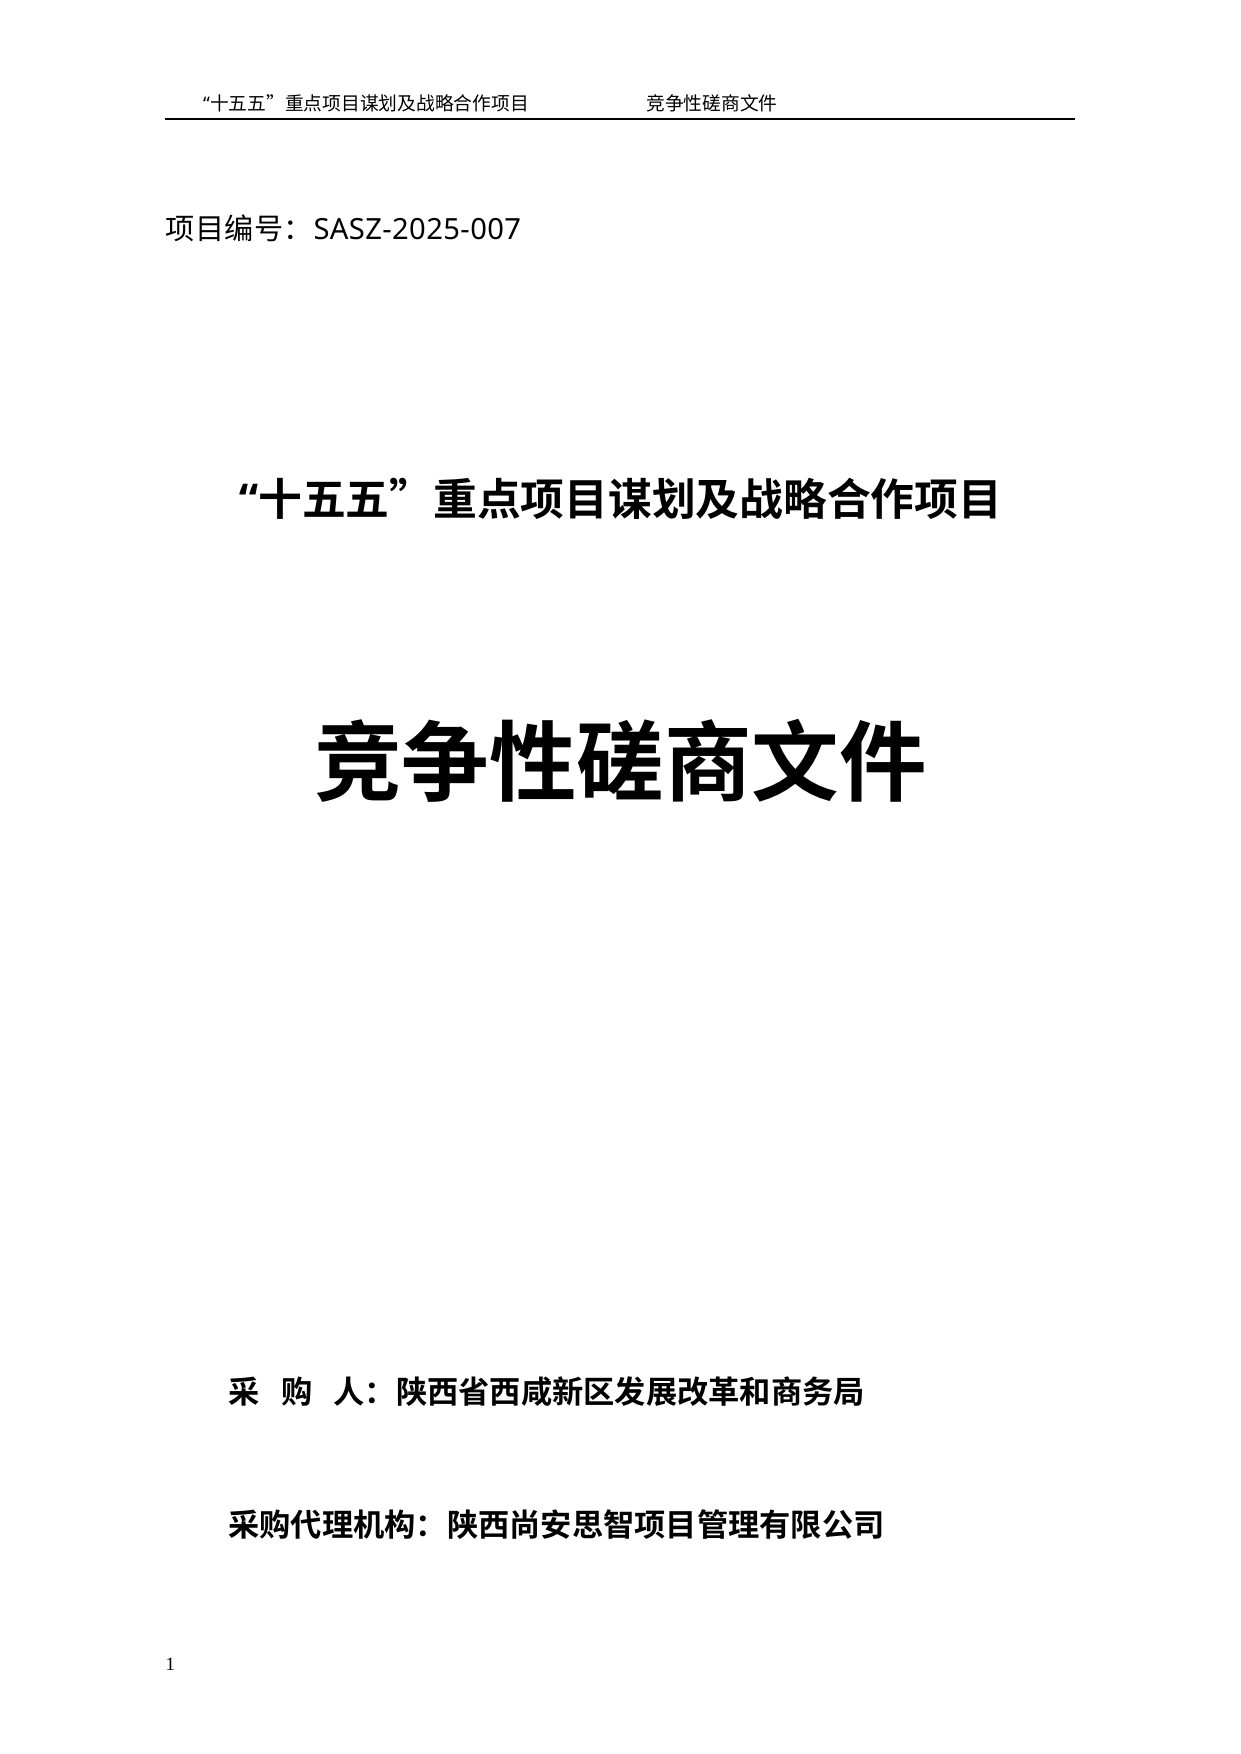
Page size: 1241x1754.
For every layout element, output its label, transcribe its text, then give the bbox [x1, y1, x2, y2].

text 竞争性磋商文件 [165, 691, 1075, 821]
text “十五五”重点项目谋划及战略合作项目 [165, 464, 1075, 529]
text 采 购 人：陕西省西咸新区发展改革和商务局 [165, 1357, 1075, 1422]
text 采购代理机构：陕西尚安思智项目管理有限公司 [165, 1490, 1075, 1555]
text 项目编号：SASZ-2025-007 [165, 194, 1075, 259]
